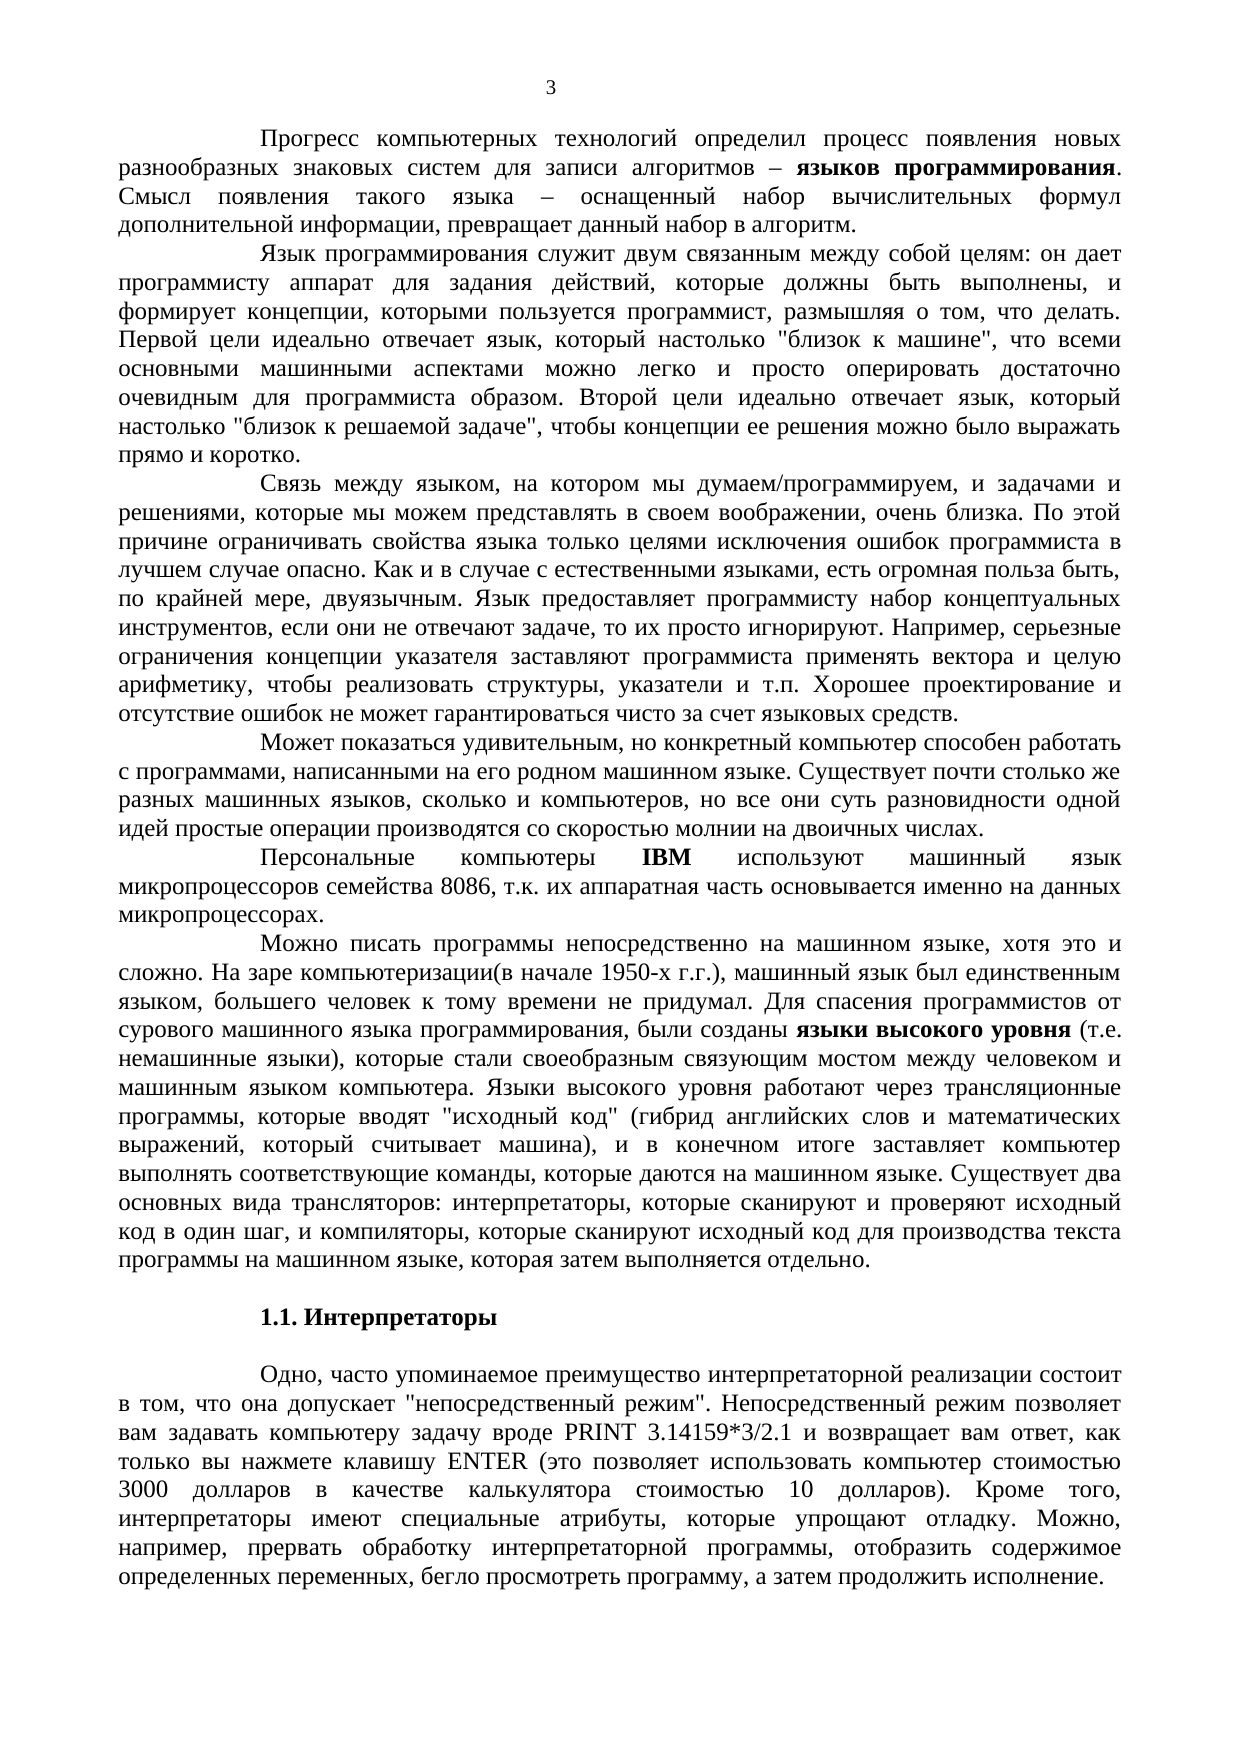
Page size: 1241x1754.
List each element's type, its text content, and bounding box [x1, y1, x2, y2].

text 1.1. Интерпретаторы [118, 1302, 1122, 1331]
text Одно, часто упоминаемое преимущество интерпретаторной реализации состоит в том, что она допускает "непосредственный режим". Непосредственный режим позволяет вам задавать компьютеру задачу вроде PRINT 3.14159*3/2.1 и возвращает вам ответ, как только вы нажмете клавишу ENTER (это позволяет использовать компьютер стоимостью 3000 долларов в качестве калькулятора стоимостью 10 долларов). Кроме того, интерпретаторы имеют специальные атрибуты, которые упрощают отладку. Можно, например, прервать обработку интерпретаторной программы, отобразить содержимое определенных переменных, бегло просмотреть программу, а затем продолжить исполнение. [118, 1359, 1122, 1589]
text Прогресс компьютерных технологий определил процесс появления новых разнообразных знаковых систем для записи алгоритмов – языков программирования. Смысл появления такого языка – оснащенный набор вычислительных формул дополнительной информации, превращает данный набор в алгоритм. [118, 118, 1122, 238]
text Связь между языком, на котором мы думаем/программируем, и задачами и решениями, которые мы можем представлять в своем воображении, очень близка. По этой причине ограничивать свойства языка только целями исключения ошибок программиста в лучшем случае опасно. Как и в случае с естественными языками, есть огромная польза быть, по крайней мере, двуязычным. Язык предоставляет программисту набор концептуальных инструментов, если они не отвечают задаче, то их просто игнорируют. Например, серьезные ограничения концепции указателя заставляют программиста применять вектора и целую арифметику, чтобы реализовать структуры, указатели и т.п. Хорошее проектирование и отсутствие ошибок не может гарантироваться чисто за счет языковых средств. [118, 468, 1122, 727]
text Можно писать программы непосредственно на машинном языке, хотя это и сложно. На заре компьютеризации(в начале 1950-х г.г.), машинный язык был единственным языком, большего человек к тому времени не придумал. Для спасения программистов от сурового машинного языка программирования, были созданы языки высокого уровня (т.е. немашинные языки), которые стали своеобразным связующим мостом между человеком и машинным языком компьютера. Языки высокого уровня работают через трансляционные программы, которые вводят "исходный код" (гибрид английских слов и математических выражений, который считывает машина), и в конечном итоге заставляет компьютер выполнять соответствующие команды, которые даются на машинном языке. Существует два основных вида трансляторов: интерпретаторы, которые сканируют и проверяют исходный код в один шаг, и компиляторы, которые сканируют исходный код для производства текста программы на машинном языке, которая затем выполняется отдельно. [118, 928, 1122, 1273]
text Язык программирования служит двум связанным между собой целям: он дает программисту аппарат для задания действий, которые должны быть выполнены, и формирует концепции, которыми пользуется программист, размышляя о том, что делать. Первой цели идеально отвечает язык, который настолько "близок к машине", что всеми основными машинными аспектами можно легко и просто оперировать достаточно очевидным для программиста образом. Второй цели идеально отвечает язык, который настолько "близок к решаемой задаче", чтобы концепции ее решения можно было выражать прямо и коротко. [118, 238, 1122, 468]
text Может показаться удивительным, но конкретный компьютер способен работать с программами, написанными на его родном машинном языке. Существует почти столько же разных машинных языков, сколько и компьютеров, но все они суть разновидности одной идей простые операции производятся со скоростью молнии на двоичных числах. [118, 727, 1122, 842]
text Персональные компьютеры IBM используют машинный язык микропроцессоров семейства 8086, т.к. их аппаратная часть основывается именно на данных микропроцессорах. [118, 842, 1122, 928]
